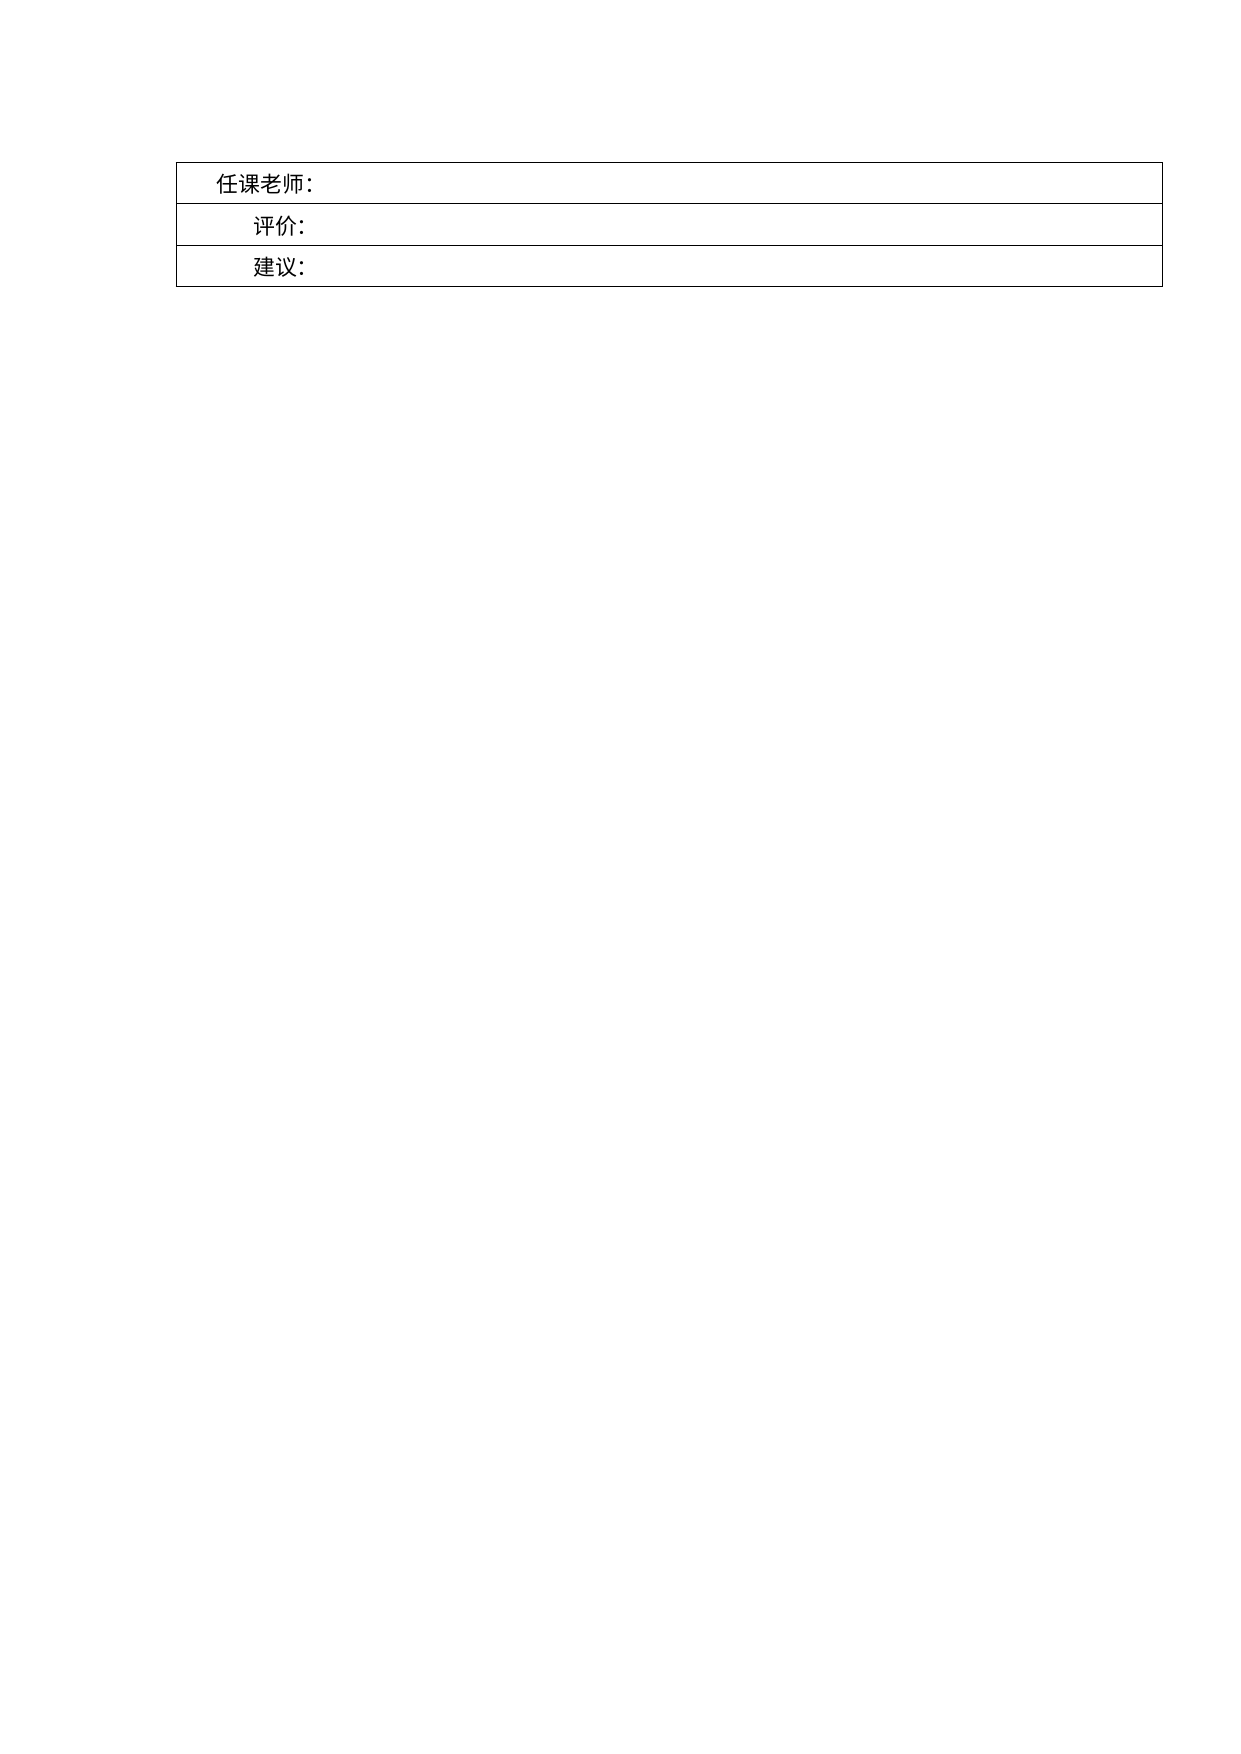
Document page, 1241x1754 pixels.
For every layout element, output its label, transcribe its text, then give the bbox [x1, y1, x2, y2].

table_cell 评价： [177, 204, 1162, 245]
table_cell 建议： [177, 246, 1162, 286]
table_cell 任课老师： [177, 163, 1162, 203]
